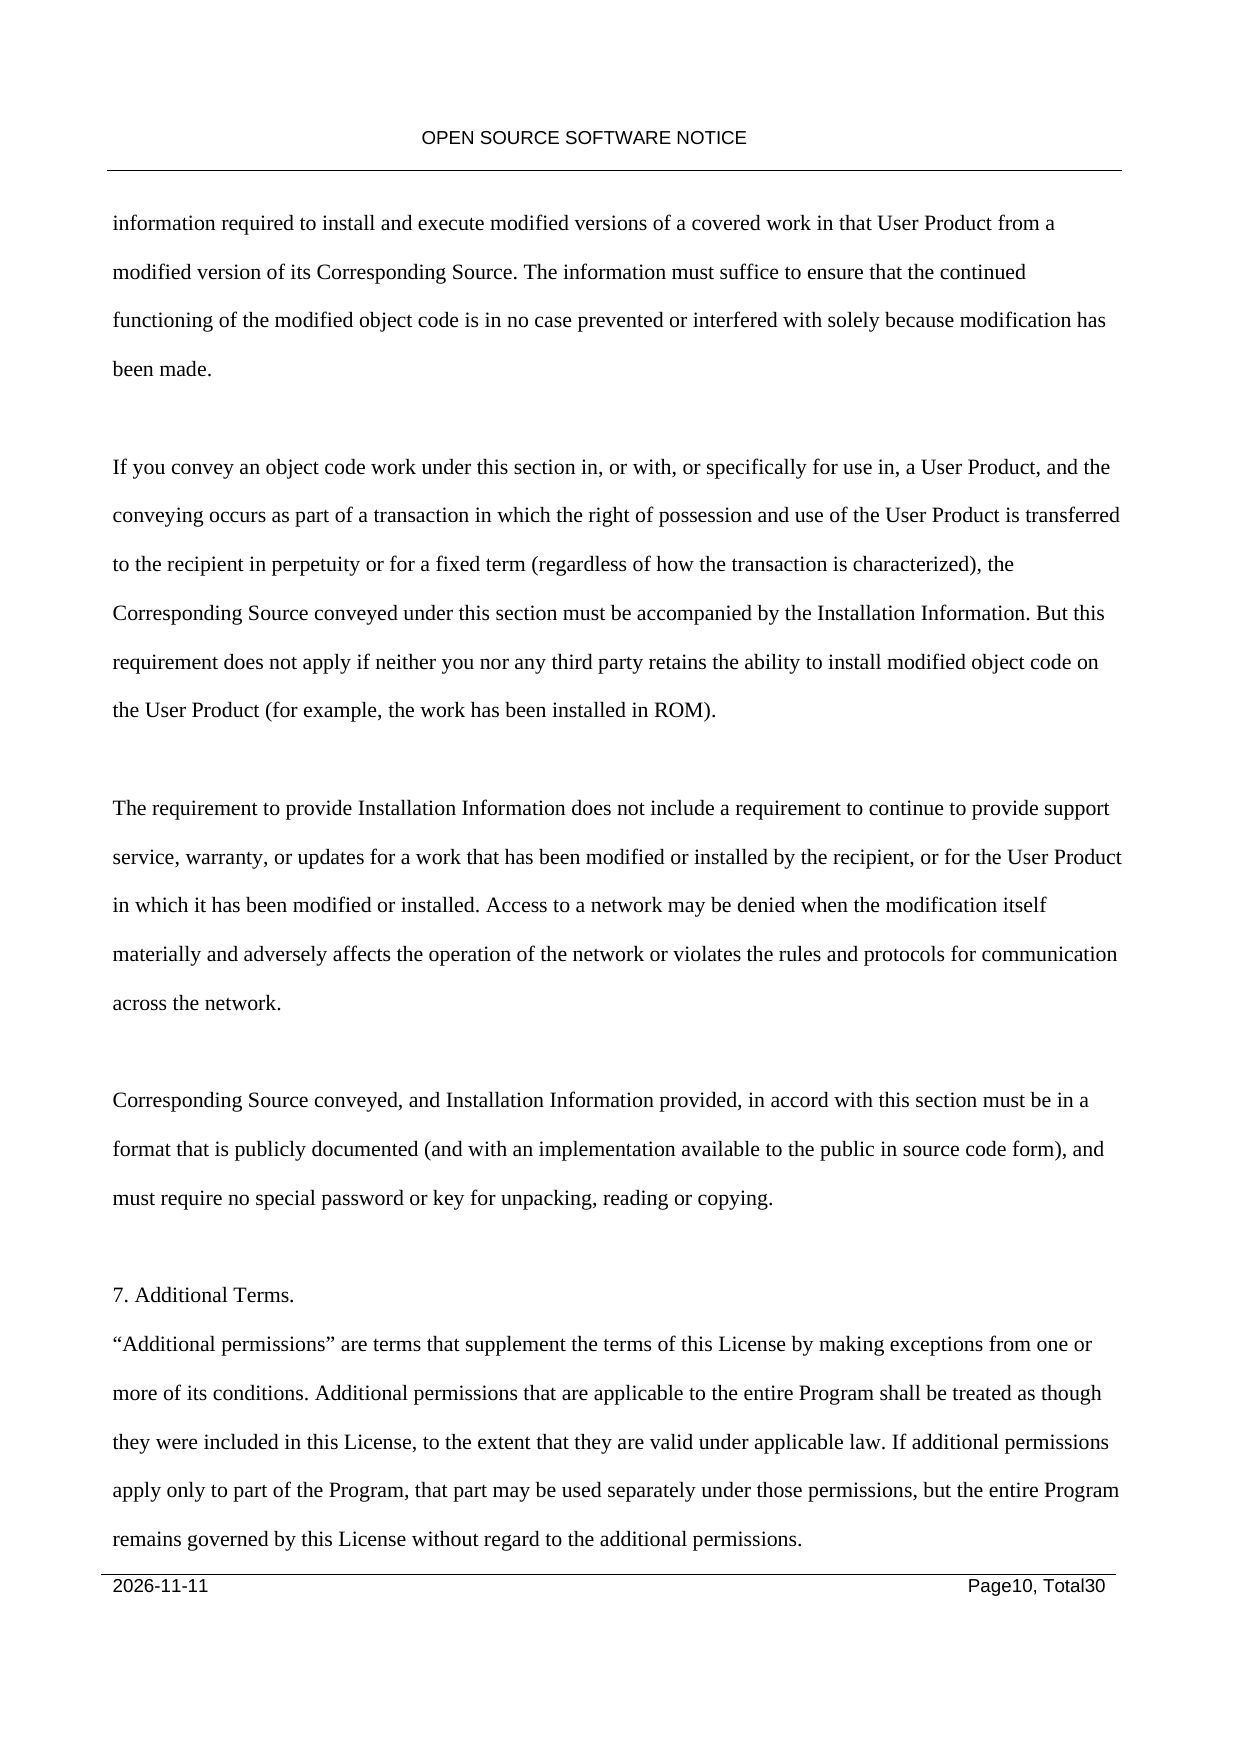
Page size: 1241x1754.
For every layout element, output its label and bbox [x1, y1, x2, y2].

text [112, 206, 1128, 1555]
